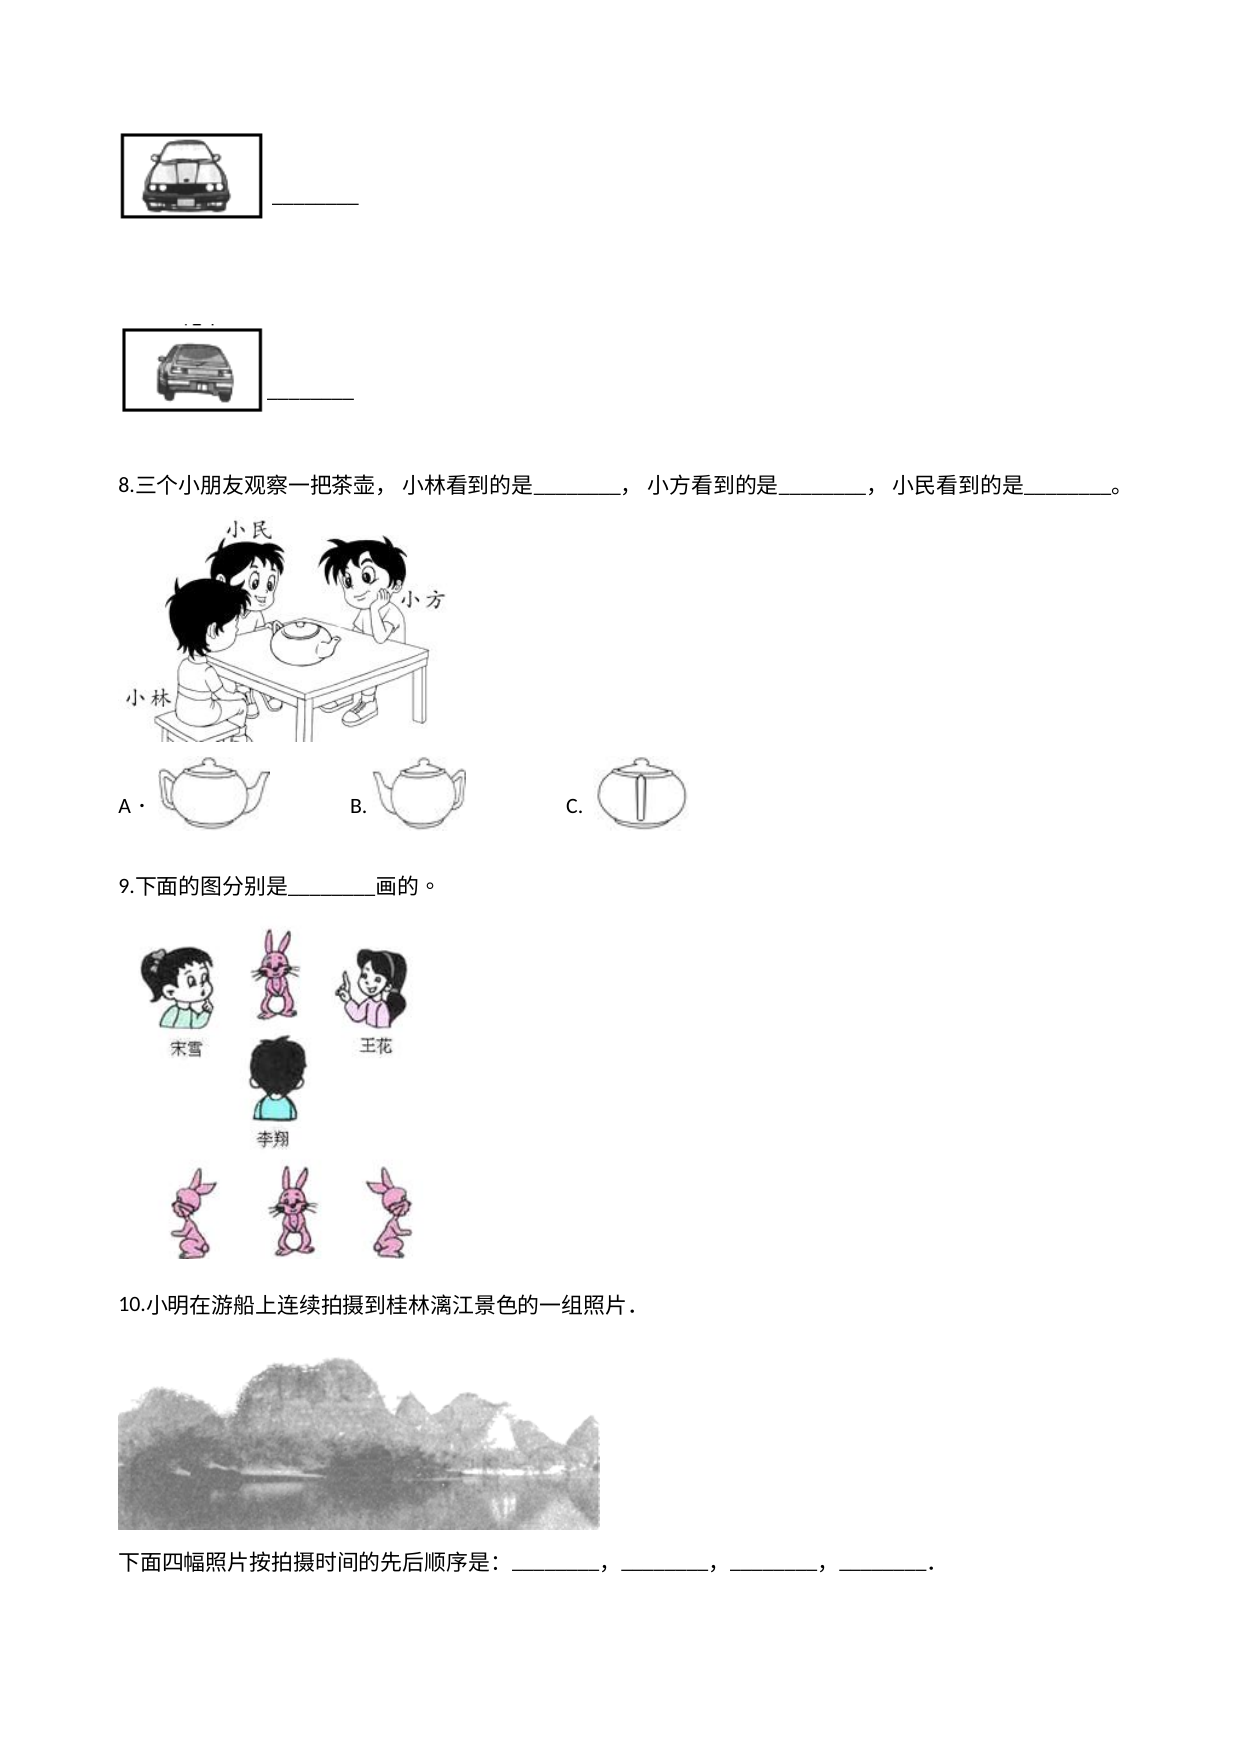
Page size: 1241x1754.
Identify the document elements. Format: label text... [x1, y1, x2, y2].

picture [118, 1335, 600, 1530]
text 9.下面的图分别是________画的。 [118, 869, 1122, 902]
picture [118, 516, 470, 742]
picture [593, 756, 689, 831]
picture [118, 916, 455, 1259]
picture [118, 324, 267, 423]
picture [158, 756, 270, 831]
picture [372, 756, 466, 831]
picture [118, 129, 272, 225]
text 10.小明在游船上连续拍摄到桂林漓江景色的一组照片． [118, 1288, 1122, 1320]
text A． B. C. [118, 757, 1122, 854]
text 下面四幅照片按拍摄时间的先后顺序是：________，________，________，________． [118, 1544, 1122, 1577]
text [118, 129, 1122, 454]
text 8.三个小朋友观察一把茶壶， 小林看到的是________， 小方看到的是________， 小民看到的是________。 [118, 468, 1122, 500]
